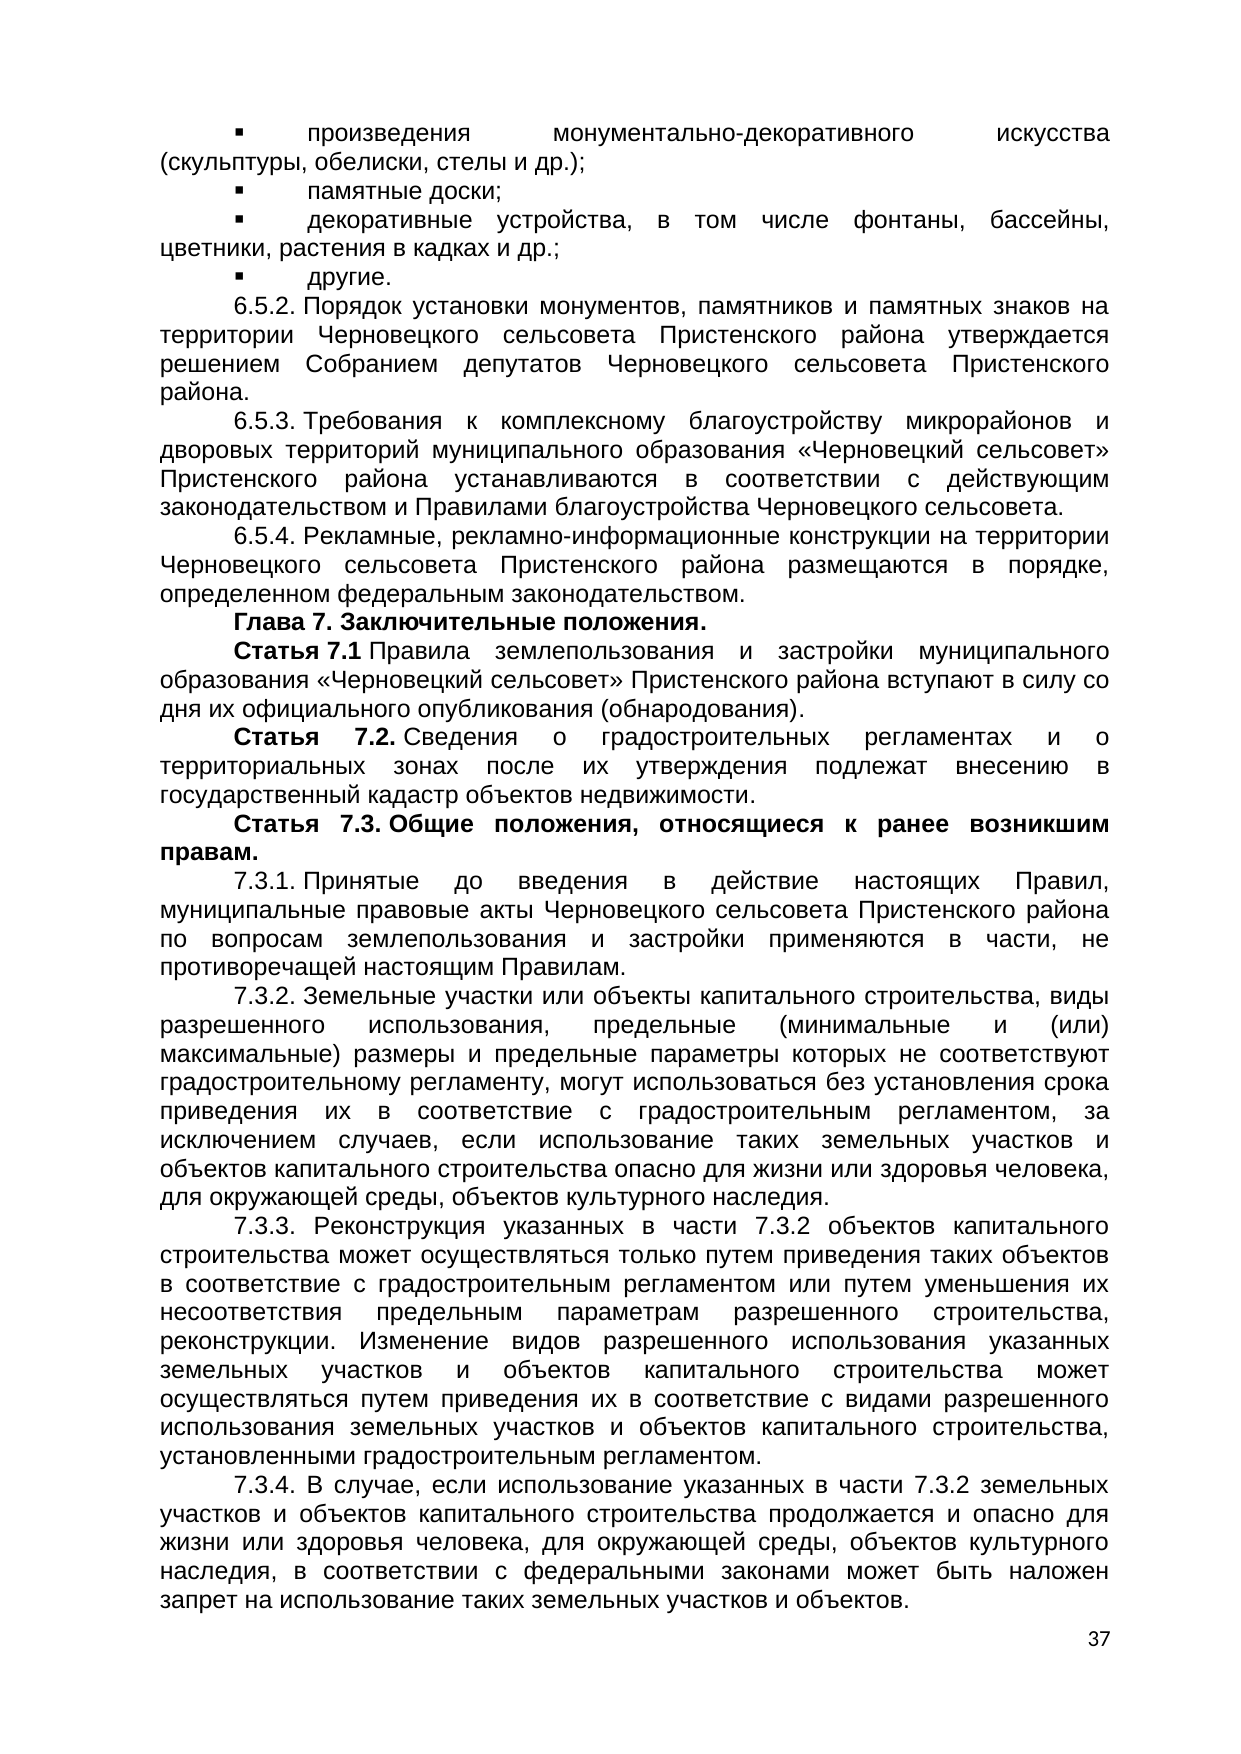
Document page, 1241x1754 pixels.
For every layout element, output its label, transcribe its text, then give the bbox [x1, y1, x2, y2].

list Статья 7.2. Сведения о градостроительных регламентах и о территориальных зонах после их утверждения подлежат внесению в государственный кадастр объектов недвижимости. [159, 722, 1110, 808]
list произведения монументально-декоративного искусства (скульптуры, обелиски, стелы и др.); [159, 118, 1110, 176]
text 6.5.2. Порядок установки монументов, памятников и памятных знаков на территории Черновецкого сельсовета Пристенского района утверждается решением Собранием депутатов Черновецкого сельсовета Пристенского района. [159, 291, 1110, 406]
text 7.3.2. Земельные участки или объекты капитального строительства, виды разрешенного использования, предельные (минимальные и (или) максимальные) размеры и предельные параметры которых не соответствуют градостроительному регламенту, могут использоваться без установления срока приведения их в соответствие с градостроительным регламентом, за исключением случаев, если использование таких земельных участков и объектов капитального строительства опасно для жизни или здоровья человека, для окружающей среды, объектов культурного наследия. [159, 981, 1110, 1211]
text 7.3.1. Принятые до введения в действие настоящих Правил, муниципальные правовые акты Черновецкого сельсовета Пристенского района по вопросам землепользования и застройки применяются в части, не противоречащей настоящим Правилам. [159, 866, 1110, 981]
subtitle Глава 7. Заключительные положения. [159, 607, 1110, 636]
list памятные доски; [159, 176, 1110, 204]
text 7.3.4. В случае, если использование указанных в части 7.3.2 земельных участков и объектов капитального строительства продолжается и опасно для жизни или здоровья человека, для окружающей среды, объектов культурного наследия, в соответствии с федеральными законами может быть наложен запрет на использование таких земельных участков и объектов. [159, 1470, 1110, 1613]
text 6.5.4. Рекламные, рекламно-информационные конструкции на территории Черновецкого сельсовета Пристенского района размещаются в порядке, определенном федеральным законодательством. [159, 521, 1110, 607]
list декоративные устройства, в том числе фонтаны, бассейны, цветники, растения в кадках и др.; [159, 204, 1110, 262]
list Статья 7.3. Общие положения, относящиеся к ранее возникшим правам. [159, 808, 1110, 866]
text 6.5.3. Требования к комплексному благоустройству микрорайонов и дворовых территорий муниципального образования «Черновецкий сельсовет» Пристенского района устанавливаются в соответствии с действующим законодательством и Правилами благоустройства Черновецкого сельсовета. [159, 406, 1110, 521]
list другие. [159, 262, 1110, 291]
text 7.3.3. Реконструкция указанных в части 7.3.2 объектов капитального строительства может осуществляться только путем приведения таких объектов в соответствие с градостроительным регламентом или путем уменьшения их несоответствия предельным параметрам разрешенного строительства, реконструкции. Изменение видов разрешенного использования указанных земельных участков и объектов капитального строительства может осуществляться путем приведения их в соответствие с видами разрешенного использования земельных участков и объектов капитального строительства, установленными градостроительным регламентом. [159, 1211, 1110, 1470]
list Статья 7.1 Правила землепользования и застройки муниципального образования «Черновецкий сельсовет» Пристенского района вступают в силу со дня их официального опубликования (обнародования). [159, 636, 1110, 722]
